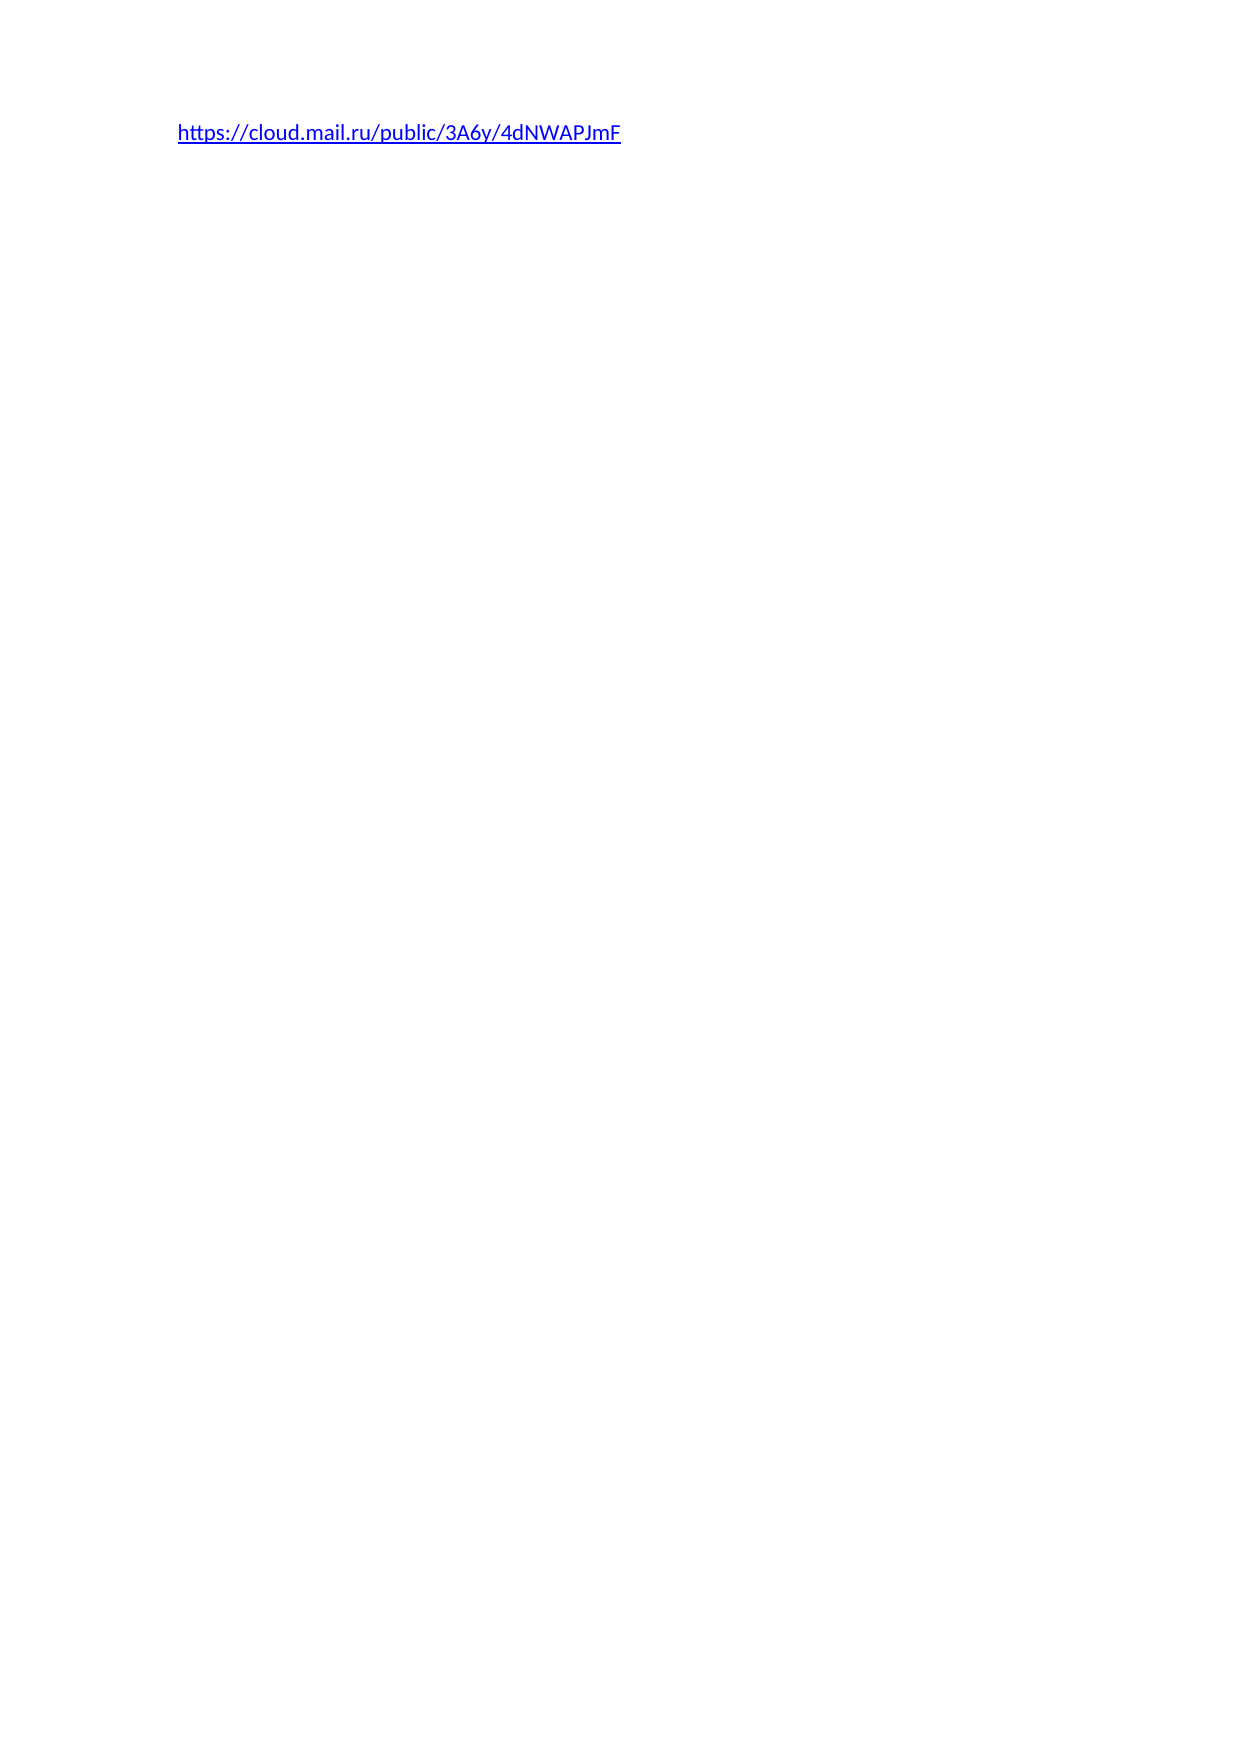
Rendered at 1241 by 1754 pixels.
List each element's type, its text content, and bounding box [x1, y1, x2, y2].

text https://cloud.mail.ru/public/3A6y/4dNWAPJmF [177, 118, 1152, 146]
